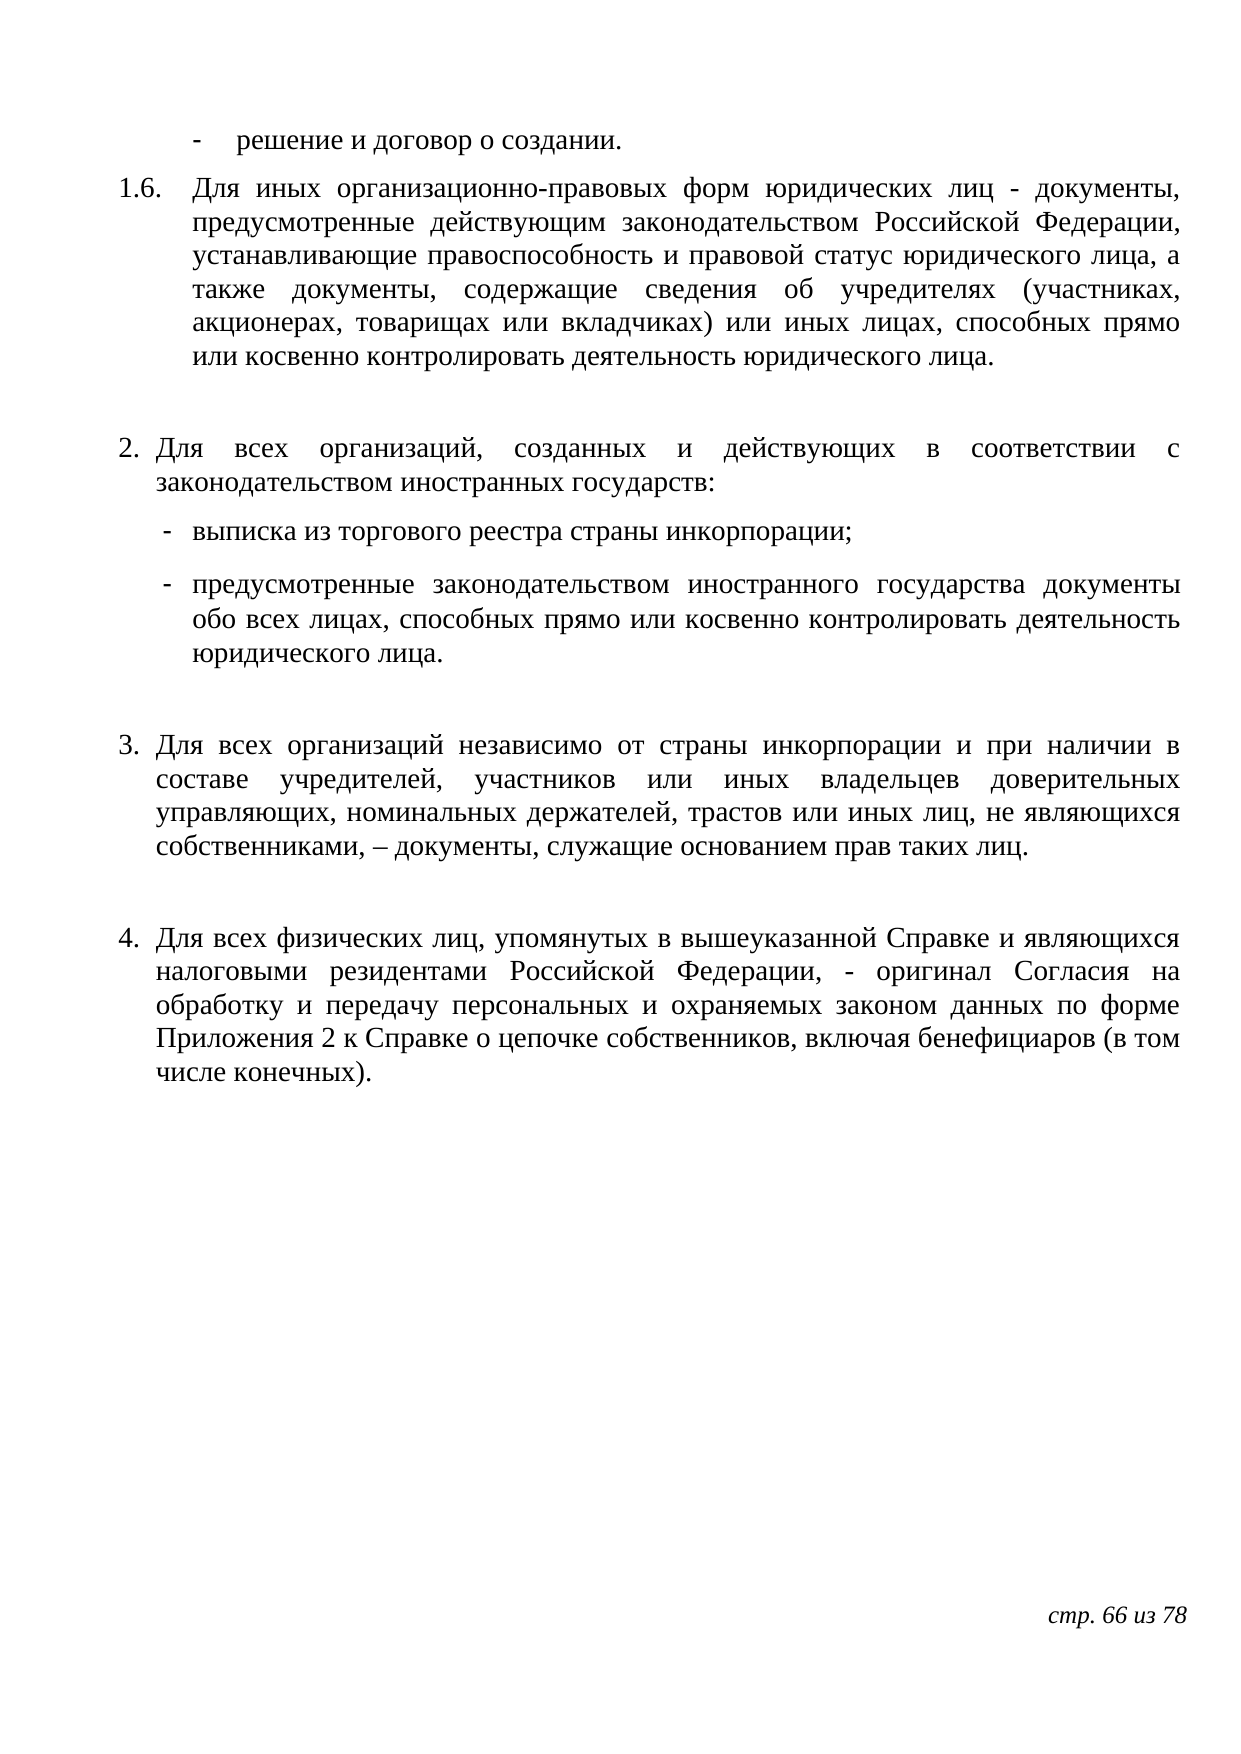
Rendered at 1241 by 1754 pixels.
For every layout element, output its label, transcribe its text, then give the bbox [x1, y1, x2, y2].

list выписка из торгового реестра страны инкорпорации; [162, 510, 1181, 549]
list Для всех организаций независимо от страны инкорпорации и при наличии в составе учредителей, участников или иных владельцев доверительных управляющих, номинальных держателей, трастов или иных лиц, не являющихся собственниками, – документы, служащие основанием прав таких лиц. [118, 727, 1181, 861]
list Для иных организационно-правовых форм юридических лиц - документы, предусмотренные действующим законодательством Российской Федерации, устанавливающие правоспособность и правовой статус юридического лица, а также документы, содержащие сведения об учредителях (участниках, акционерах, товарищах или вкладчиках) или иных лицах, способных прямо или косвенно контролировать деятельность юридического лица. [118, 170, 1181, 372]
list предусмотренные законодательством иностранного государства документы обо всех лицах, способных прямо или косвенно контролировать деятельность юридического лица. [162, 562, 1181, 669]
list Для всех физических лиц, упомянутых в вышеуказанной Справке и являющихся налоговыми резидентами Российской Федерации, - оригинал Согласия на обработку и передачу персональных и охраняемых законом данных по форме Приложения 2 к Справке о цепочке собственников, включая бенефициаров (в том числе конечных). [118, 920, 1181, 1088]
list решение и договор о создании. [192, 118, 1181, 158]
list Для всех организаций, созданных и действующих в соответствии с законодательством иностранных государств: [118, 430, 1181, 497]
